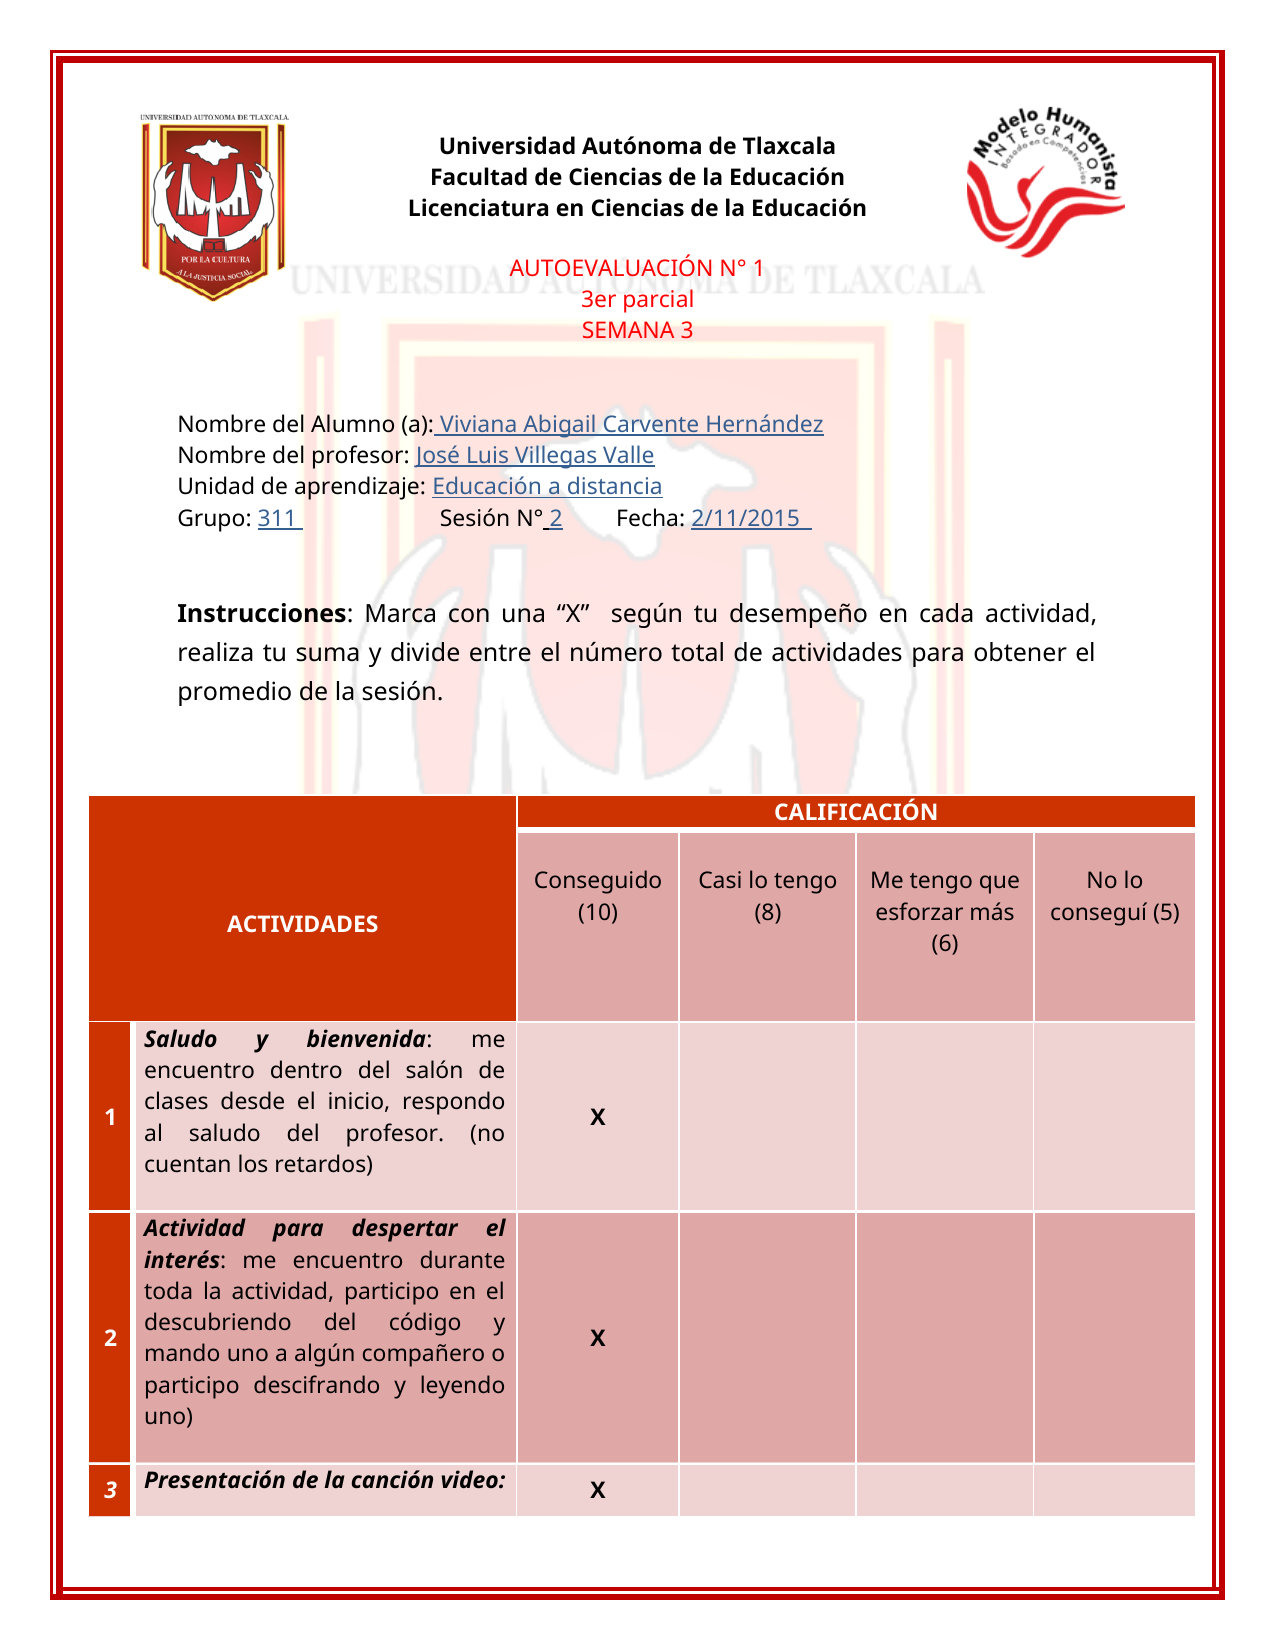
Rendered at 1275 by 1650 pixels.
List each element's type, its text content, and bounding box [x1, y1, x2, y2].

table_cell [680, 1023, 855, 1210]
table_cell No lo conseguí (5) [1035, 833, 1195, 1021]
table_cell [680, 1213, 855, 1462]
text Unidad de aprendizaje: Educación a distancia [177, 470, 1098, 502]
text Nombre del profesor: José Luis Villegas Valle [177, 439, 1098, 470]
table_cell 1 [89, 1022, 130, 1210]
text SEMANA 3 [177, 314, 1098, 345]
table_cell Conseguido (10) [518, 833, 678, 1021]
table_cell X [517, 1465, 678, 1516]
picture [140, 114, 289, 302]
text Instrucciones: Marca con una “X” según tu desempeño en cada actividad, realiza tu suma y divide entre el número total de actividades para obtener el promedio de la sesión. [177, 595, 1098, 708]
table_cell X [518, 1213, 678, 1462]
table_header CALIFICACIÓN [518, 796, 1195, 827]
text Grupo: 311 Sesión N° 2 Fecha: 2/11/2015 [177, 502, 1098, 533]
text Universidad Autónoma de Tlaxcala [177, 130, 1098, 161]
picture [967, 102, 1125, 267]
table_cell [1035, 1213, 1195, 1462]
text AUTOEVALUACIÓN N° 1 [177, 252, 1098, 283]
text 3er parcial [177, 283, 1098, 314]
table_cell [857, 1465, 1033, 1516]
table_cell X [517, 1023, 678, 1210]
table_cell [857, 1213, 1033, 1462]
table_cell 3 [89, 1465, 130, 1516]
table_cell [1034, 1023, 1195, 1210]
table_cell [136, 1465, 516, 1516]
table_header ACTIVIDADES [89, 796, 516, 1021]
text Facultad de Ciencias de la Educación [177, 161, 1098, 192]
table_cell [1034, 1465, 1195, 1516]
table_cell Me tengo que esforzar más (6) [857, 833, 1033, 1021]
text Nombre del Alumno (a): Viviana Abigail Carvente Hernández [177, 408, 1098, 439]
text Licenciatura en Ciencias de la Educación [177, 192, 1098, 223]
table_cell [857, 1023, 1033, 1210]
table_cell 2 [89, 1213, 130, 1462]
table_cell [680, 1465, 855, 1516]
table_cell Saludo y bienvenida: me encuentro dentro del salón de clases desde el inicio, respondo al saludo del profesor. (no cuentan los retardos) [136, 1022, 516, 1210]
table_cell Actividad para despertar el interés: me encuentro durante toda la actividad, participo en el descubriendo del código y mando uno a algún compañero o participo descifrando y leyendo uno) [136, 1213, 516, 1462]
table_cell Casi lo tengo (8) [680, 833, 855, 1021]
